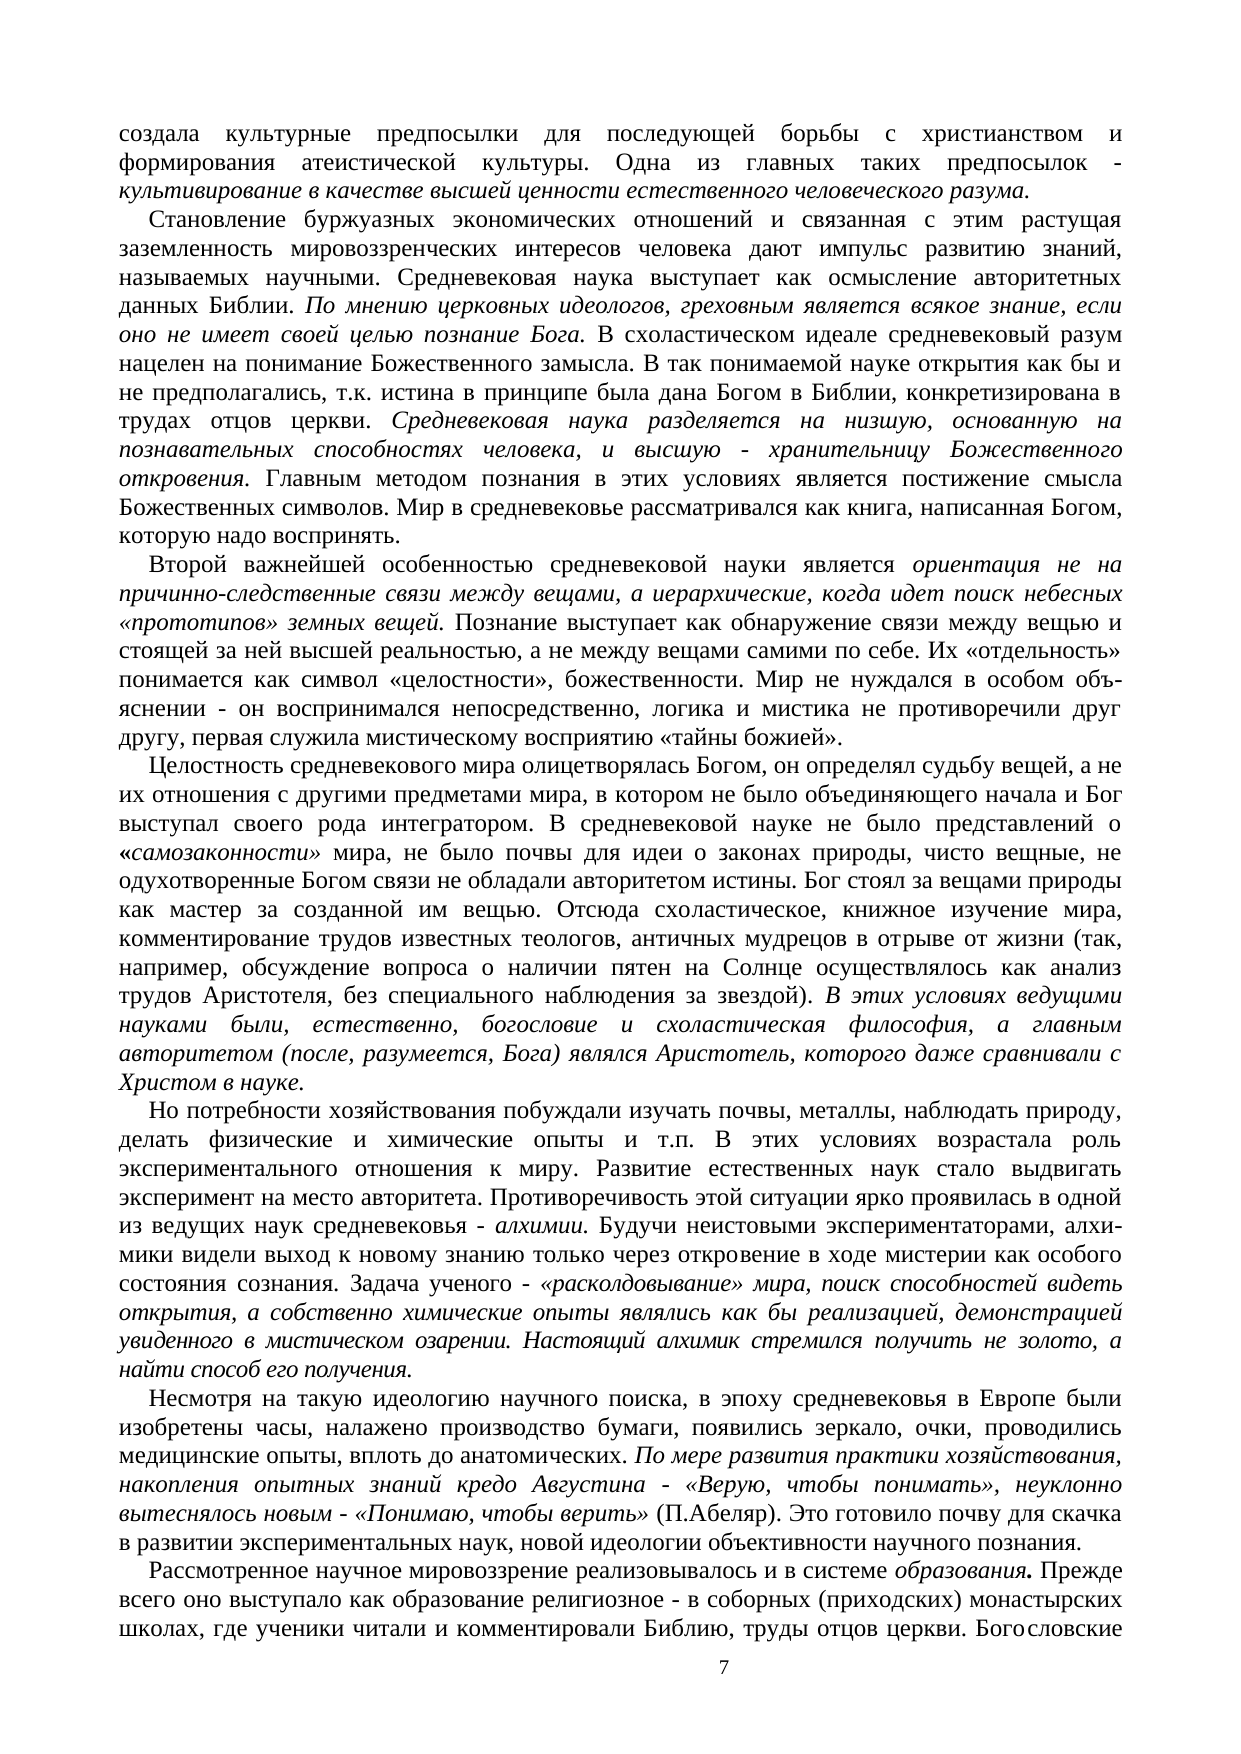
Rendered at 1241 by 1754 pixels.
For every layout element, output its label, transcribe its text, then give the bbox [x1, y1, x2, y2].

text Второй важнейшей особенностью средневековой науки является ориентация не на причинно-следственные связи между вещами, а иерархические, когда идет поиск небесных «прототипов» земных вещей. Познание выступает как обнаружение связи между вещью и стоящей за ней высшей реальностью, а не между вещами самими по себе. Их «отдельность» понимается как символ «целостности», божественности. Мир не нуждался в особом объяснении - он воспринимался непосредственно, логика и мистика не противоречили друг другу, первая служила мистическому восприятию «тайны божией». [119, 549, 1122, 751]
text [119, 1556, 1122, 1642]
text Но потребности хозяйствования побуждали изучать почвы, металлы, наблюдать природу, делать физические и химические опыты и т.п. В этих условиях возрастала роль экспериментального отношения к миру. Развитие естественных наук стало выдвигать эксперимент на место авторитета. Противоречивость этой ситуации ярко проявилась в одной из ведущих наук средневековья - алхимии. Будучи неистовыми экспериментаторами, алхимики видели выход к новому знанию только через откровение в ходе мистерии как особого состояния сознания. Задача ученого - «расколдовывание» мира, поиск способностей видеть открытия, а собственно химические опыты являлись как бы реализацией, демонстрацией увиденного в мистическом озарении. Настоящий алхимик стремился получить не золото, а найти способ его получения. [119, 1096, 1122, 1383]
text Становление буржуазных экономических отношений и связанная с этим растущая заземленность мировоззренческих интересов человека дают импульс развитию знаний, называемых научными. Средневековая наука выступает как осмысление авторитетных данных Библии. По мнению церковных идеологов, греховным является всякое знание, если оно не имеет своей целью познание Бога. В схоластическом идеале средневековый разум нацелен на понимание Божественного замысла. В так понимаемой науке открытия как бы и не предполагались, т.к. истина в принципе была дана Богом в Библии, конкретизирована в трудах отцов церкви. Средневековая наука разделяется на низшую, основанную на познавательных способностях человека, и высшую - хранительницу Божественного откровения. Главным методом познания в этих условиях является постижение смысла Божественных символов. Мир в средневековье рассматривался как книга, написанная Богом, которую надо воспринять. [119, 204, 1122, 549]
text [119, 118, 1122, 204]
text Несмотря на такую идеологию научного поиска, в эпоху средневековья в Европе были изобретены часы, налажено производство бумаги, появились зеркало, очки, проводились медицинские опыты, вплоть до анатомических. По мере развития практики хозяйствования, накопления опытных знаний кредо Августина - «Верую, чтобы понимать», неуклонно вытеснялось новым - «Понимаю, чтобы верить» (П.Абеляр). Это готовило почву для скачка в развитии экспериментальных наук, новой идеологии объективности научного познания. [119, 1383, 1122, 1556]
text Целостность средневекового мира олицетворялась Богом, он определял судьбу вещей, а не их отношения с другими предметами мира, в котором не было объединяющего начала и Бог выступал своего рода интегратором. В средневековой науке не было представлений о «самозаконности» мира, не было почвы для идеи о законах природы, чисто вещные, не одухотворенные Богом связи не обладали авторитетом истины. Бог стоял за вещами природы как мастер за созданной им вещью. Отсюда схоластическое, книжное изучение мира, комментирование трудов известных теологов, античных мудрецов в отрыве от жизни (так, например, обсуждение вопроса о наличии пятен на Солнце осуществлялось как анализ трудов Аристотеля, без специального наблюдения за звездой). В этих условиях ведущими науками были, естественно, богословие и схоластическая философия, а главным авторитетом (после, разумеется, Бога) являлся Аристотель, которого даже сравнивали с Христом в науке. [119, 751, 1122, 1096]
